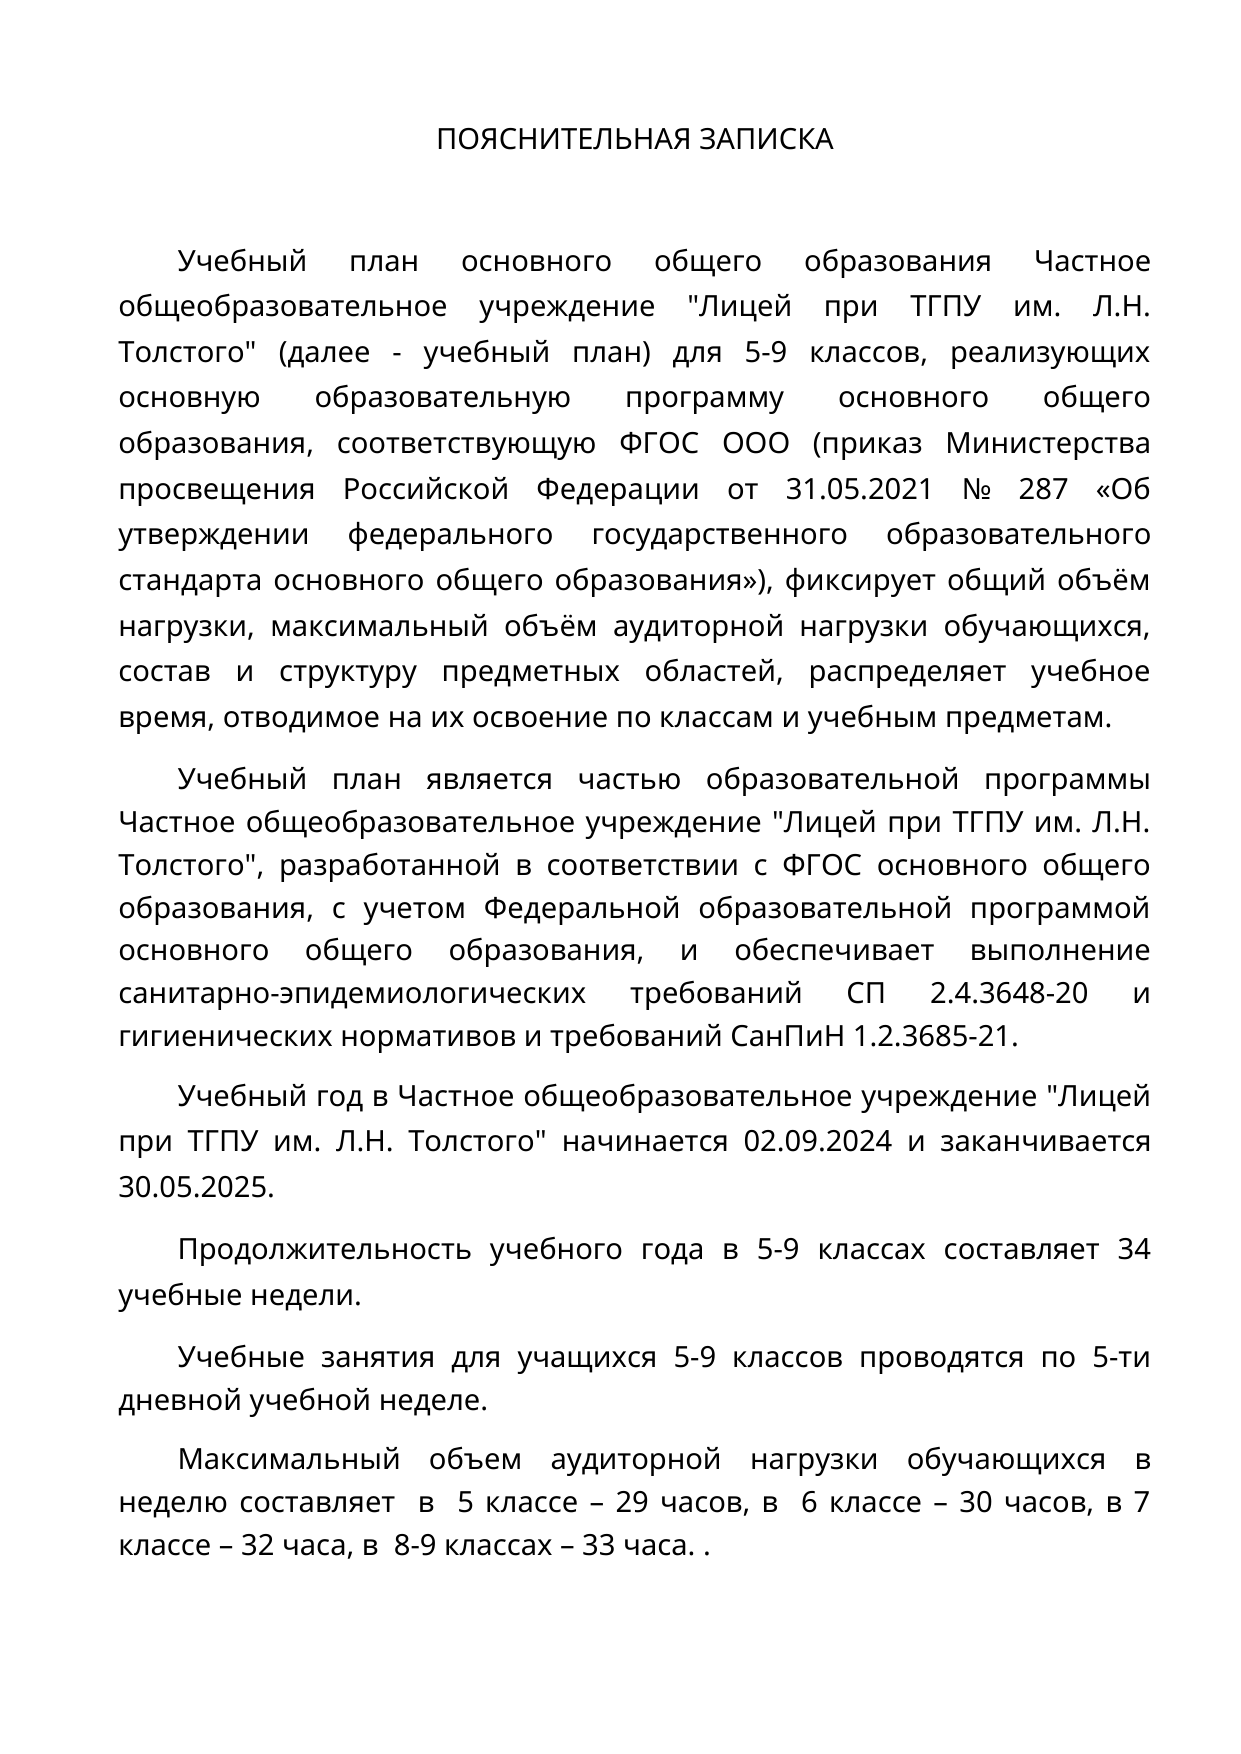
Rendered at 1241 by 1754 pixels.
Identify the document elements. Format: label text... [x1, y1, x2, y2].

text Учебный год в Частное общеобразовательное учреждение "Лицей при ТГПУ им. Л.Н. Толстого" начинается 02.09.2024 и заканчивается 30.05.2025. [118, 1075, 1152, 1206]
text Учебный план основного общего образования Частное общеобразовательное учреждение "Лицей при ТГПУ им. Л.Н. Толстого" (далее - учебный план) для 5-9 классов, реализующих основную образовательную программу основного общего образования, соответствующую ФГОС ООО (приказ Министерства просвещения Российской Федерации от 31.05.2021 № 287 «Об утверждении федерального государственного образовательного стандарта основного общего образования»), фиксирует общий объём нагрузки, максимальный объём аудиторной нагрузки обучающихся, состав и структуру предметных областей, распределяет учебное время, отводимое на их освоение по классам и учебным предметам. [118, 240, 1152, 736]
text Учебный план является частью образовательной программы Частное общеобразовательное учреждение "Лицей при ТГПУ им. Л.Н. Толстого", разработанной в соответствии с ФГОС основного общего образования, с учетом Федеральной образовательной программой основного общего образования, и обеспечивает выполнение санитарно-эпидемиологических требований СП 2.4.3648-20 и гигиенических нормативов и требований СанПиН 1.2.3685-21. [118, 758, 1152, 1055]
text Максимальный объем аудиторной нагрузки обучающихся в неделю составляет в 5 классе – 29 часов, в 6 классе – 30 часов, в 7 классе – 32 часа, в 8-9 классах – 33 часа. . [118, 1438, 1152, 1564]
text ПОЯСНИТЕЛЬНАЯ ЗАПИСКА [118, 118, 1152, 158]
text Учебные занятия для учащихся 5-9 классов проводятся по 5-ти дневной учебной неделе. [118, 1336, 1152, 1419]
text Продолжительность учебного года в 5-9 классах составляет 34 учебные недели. [118, 1228, 1152, 1314]
